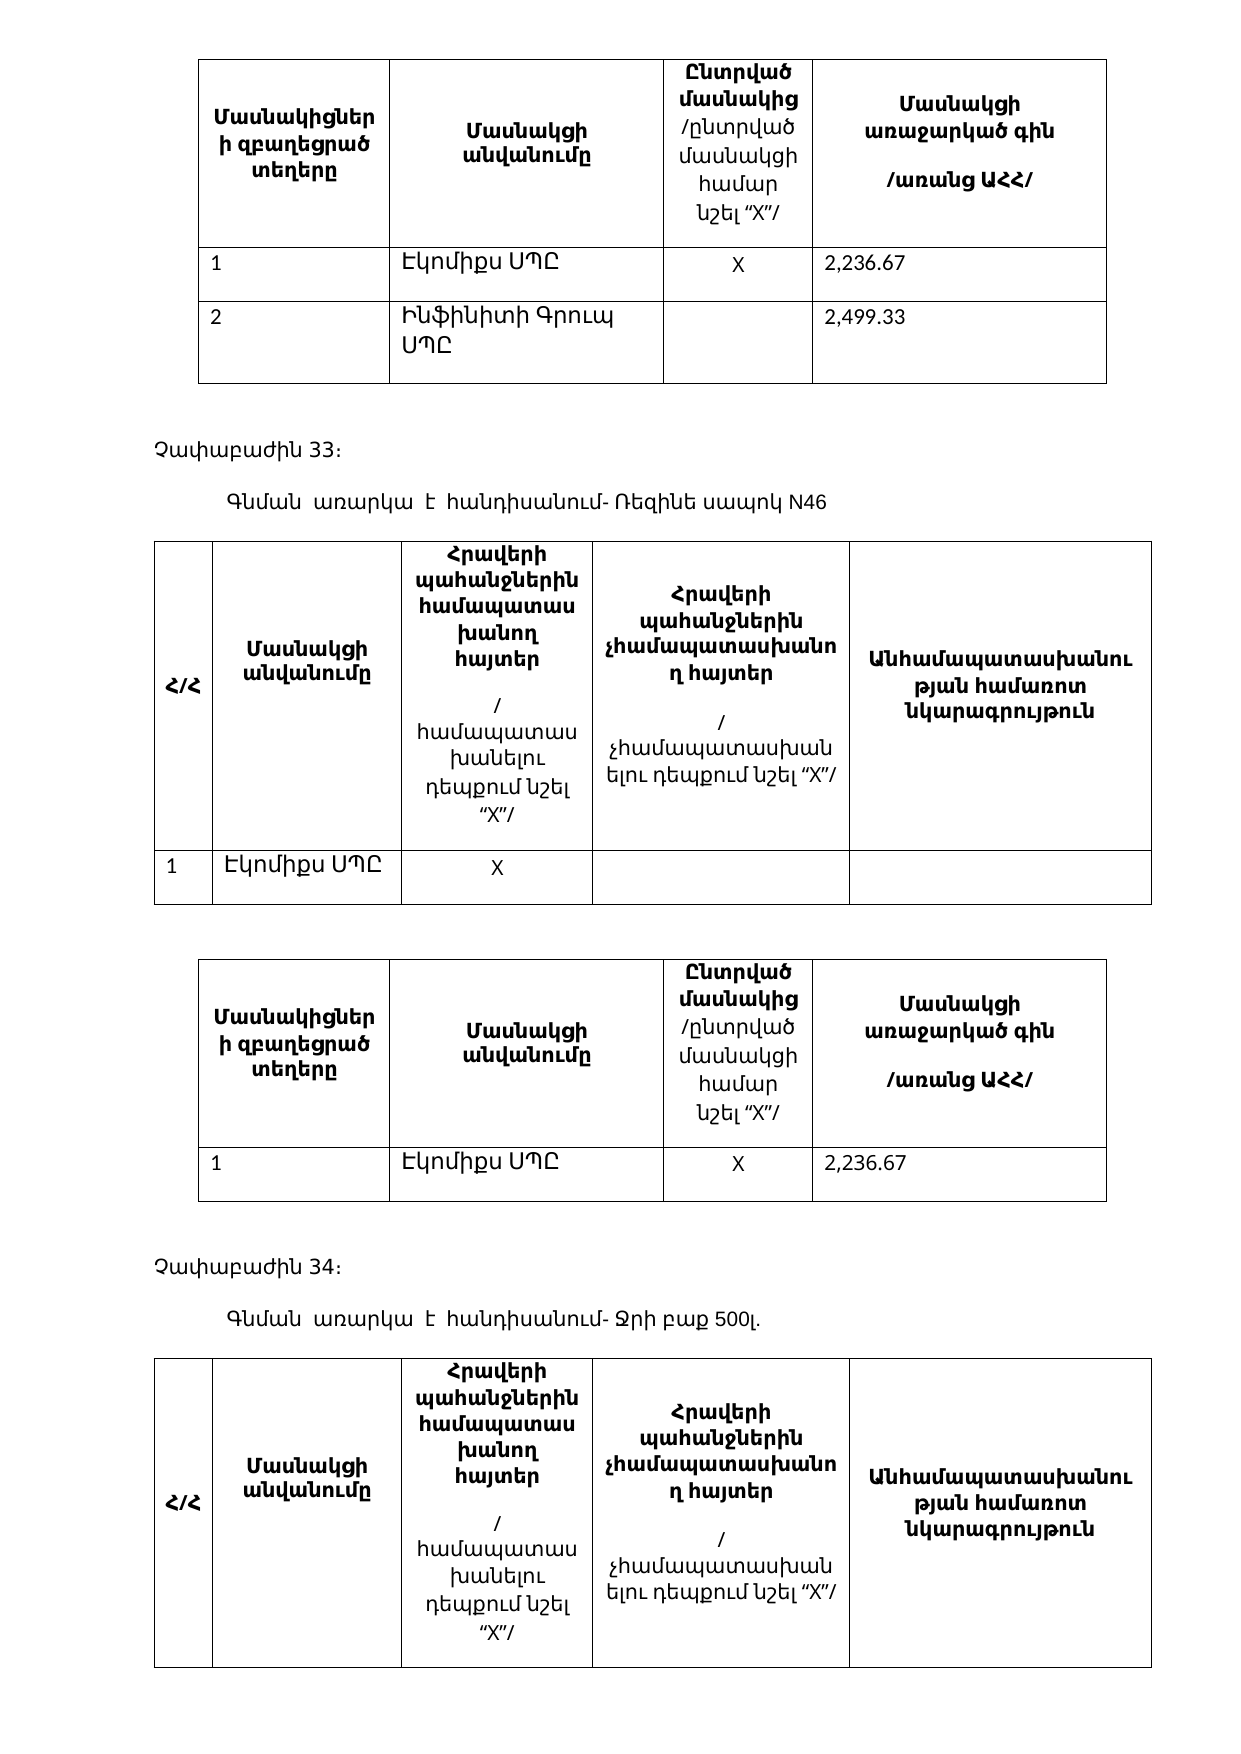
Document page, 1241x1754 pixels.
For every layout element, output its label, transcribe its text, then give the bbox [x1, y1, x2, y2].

table_header Հրավերի պահանջներին չհամապատասխանող հայտեր /չհամապատասխանելու դեպքում նշել “X”/ [593, 542, 849, 850]
table_header Հրավերի պահանջներին համապատասխանող հայտեր /համապատասխանելու դեպքում նշել “X”/ [402, 542, 592, 850]
table_cell Էկոմիքս ՍՊԸ [213, 851, 401, 904]
table_cell Էկոմիքս ՍՊԸ [390, 248, 663, 301]
table_header Մասնակիցների զբաղեցրած տեղերը [199, 960, 389, 1147]
table_cell X [664, 248, 812, 301]
table_header Հրավերի պահանջներին չհամապատասխանող հայտեր /չհամապատասխանելու դեպքում նշել “X”/ [593, 1359, 849, 1667]
table_cell 2,236.67 [813, 248, 1106, 301]
table_cell 2 [199, 302, 389, 383]
table_header Անհամապատասխանության համառոտ նկարագրույթուն [850, 542, 1151, 850]
table_header Անհամապատասխանության համառոտ նկարագրույթուն [850, 1359, 1151, 1667]
table_cell X [664, 1148, 812, 1201]
table_header Հ/Հ [155, 542, 212, 850]
table_cell [664, 302, 812, 383]
table_cell 1 [155, 851, 212, 904]
table_header Մասնակցի առաջարկած գին /առանց ԱՀՀ/ [813, 60, 1106, 247]
table_header Հրավերի պահանջներին համապատասխանող հայտեր /համապատասխանելու դեպքում նշել “X”/ [402, 1359, 592, 1667]
table_cell [593, 851, 849, 904]
table_cell 1 [199, 248, 389, 301]
table_cell Ինֆինիտի Գրուպ ՍՊԸ [390, 302, 663, 383]
table_header Մասնակցի անվանումը [390, 960, 663, 1147]
table_cell Էկոմիքս ՍՊԸ [390, 1148, 663, 1201]
text Չափաբաժին 33։ [153, 438, 1152, 462]
table_cell 2,499.33 [813, 302, 1106, 383]
table_cell 2,236.67 [813, 1148, 1106, 1201]
table_cell X [402, 851, 592, 904]
table_header Մասնակցի առաջարկած գին /առանց ԱՀՀ/ [813, 960, 1106, 1147]
text Գնման առարկա է հանդիսանում- Ռեզինե սապոկ N46 [153, 487, 1152, 516]
text Գնման առարկա է հանդիսանում- Ջրի բաք 500լ. [153, 1304, 1152, 1333]
table_cell 1 [199, 1148, 389, 1201]
table_header Ընտրված մասնակից /ընտրված մասնակցի համար նշել “X”/ [664, 60, 812, 247]
table_cell [850, 851, 1151, 904]
text Չափաբաժին 34։ [153, 1255, 1152, 1279]
table_header Հ/Հ [155, 1359, 212, 1667]
table_header Մասնակցի անվանումը [213, 1359, 401, 1667]
table_header Մասնակիցների զբաղեցրած տեղերը [199, 60, 389, 247]
table_header Մասնակցի անվանումը [213, 542, 401, 850]
table_header Ընտրված մասնակից /ընտրված մասնակցի համար նշել “X”/ [664, 960, 812, 1147]
table_header Մասնակցի անվանումը [390, 60, 663, 247]
